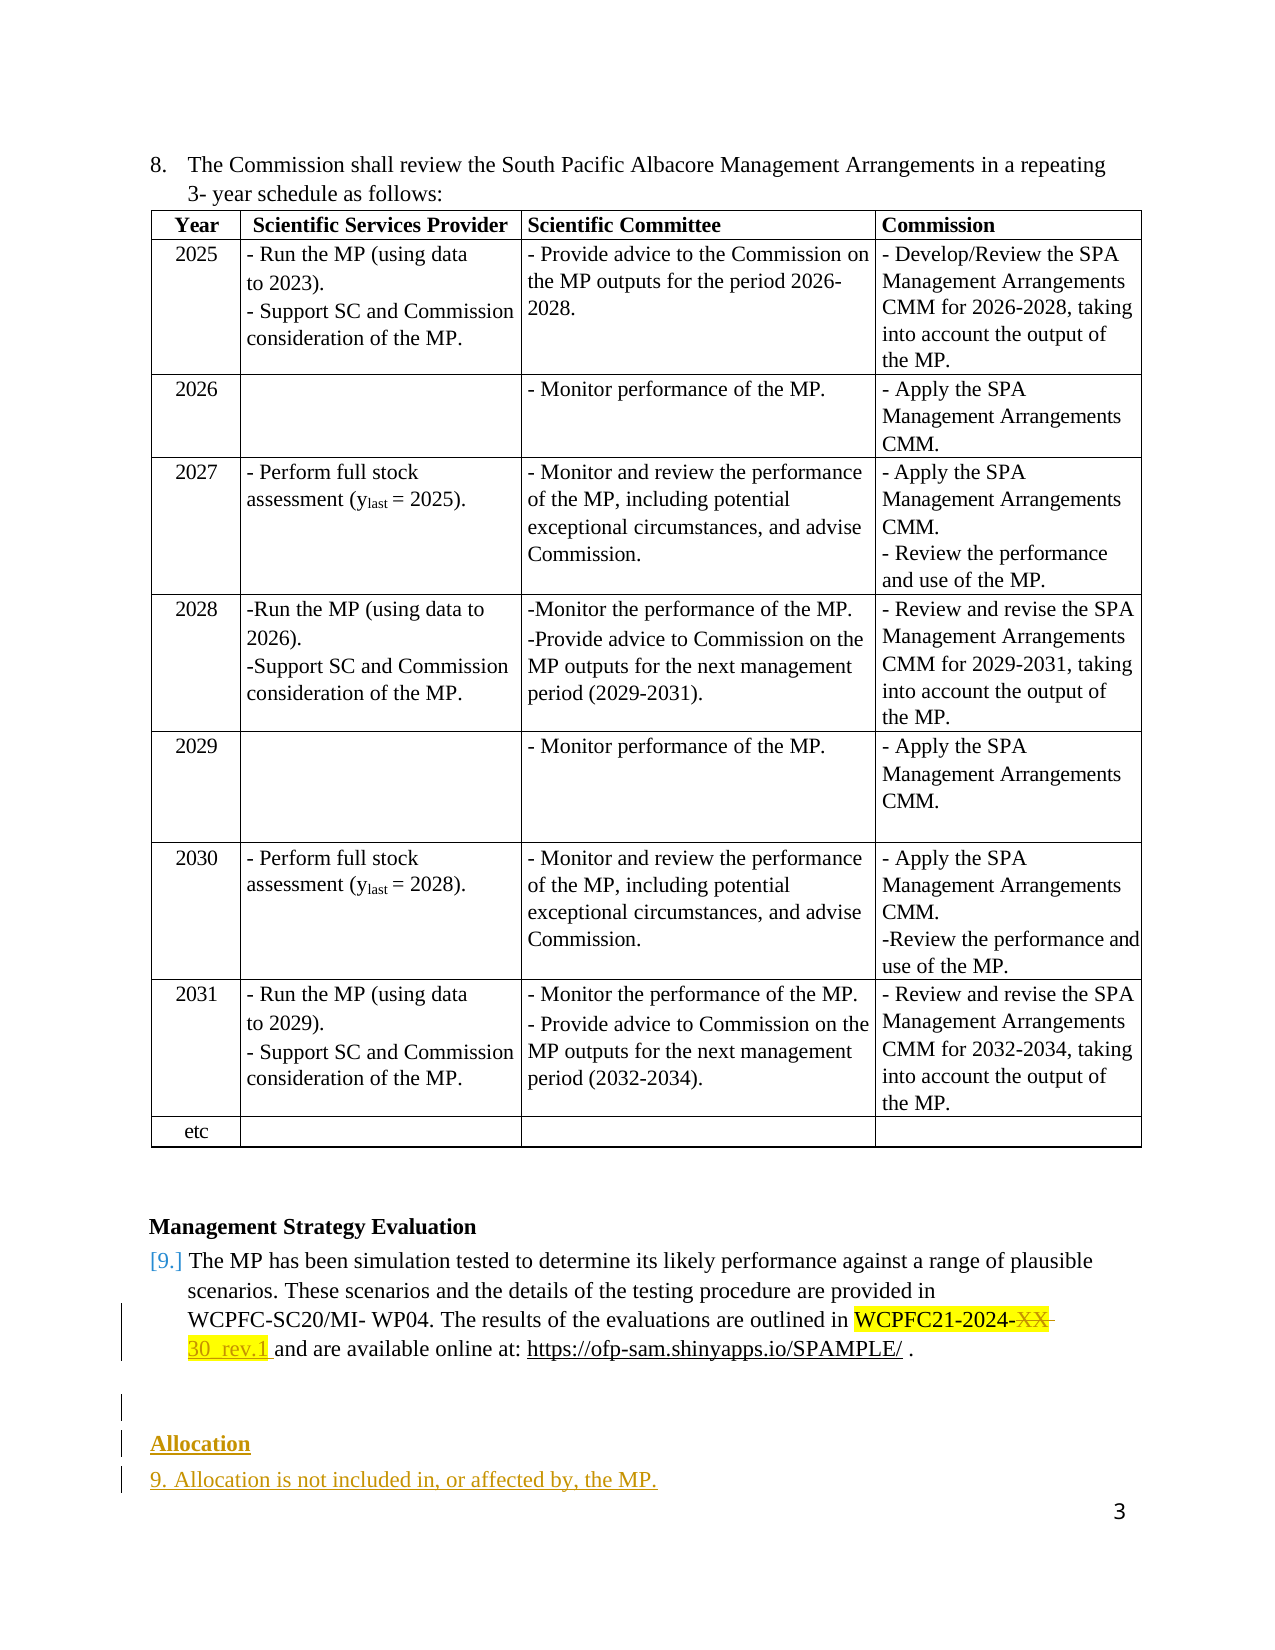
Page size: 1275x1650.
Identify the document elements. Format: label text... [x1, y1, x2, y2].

table_cell -Run the MP (using data to 2026). -Support SC and Commission consideration of the MP. [241, 595, 521, 731]
table_cell - Perform full stock assessment (ylast = 2028). [241, 843, 521, 979]
table_cell etc [152, 1117, 240, 1146]
table_cell - Develop/Review the SPA Management Arrangements CMM for 2026-2028, taking into account the output of the MP. [876, 240, 1141, 374]
table_cell 2029 [152, 732, 240, 842]
table_cell [876, 1117, 1141, 1146]
table_cell Run the MP (using data to 2023). Support SC and Commission consideration of the MP. [241, 240, 521, 374]
table_cell Apply the SPA Management Arrangements CMM. Review the performance and use of the MP. [876, 458, 1141, 594]
table_cell 2026 [152, 375, 240, 457]
table_cell - Review and revise the SPA Management Arrangements CMM for 2029-2031, taking into account the output of the MP. [876, 595, 1141, 731]
table_cell 2025 [152, 240, 240, 374]
table_cell [241, 732, 521, 842]
table_header Scientific Committee [522, 211, 875, 238]
table_cell - Provide advice to the Commission on the MP outputs for the period 2026- 2028. [522, 240, 875, 374]
table_cell [241, 375, 521, 457]
table_cell - Apply the SPA Management Arrangements CMM. [876, 732, 1141, 842]
table_cell [241, 1117, 521, 1146]
table_cell - Apply the SPA Management Arrangements CMM. [876, 375, 1141, 457]
table_cell - Monitor performance of the MP. [522, 375, 875, 457]
table_cell Monitor the performance of the MP. Provide advice to Commission on the MP outputs for the next management period (2032-2034). [522, 980, 875, 1116]
table_cell 2031 [152, 980, 240, 1116]
table_cell 2028 [152, 595, 240, 731]
subtitle Management Strategy Evaluation [148, 1213, 1152, 1239]
table_cell 2030 [152, 843, 240, 979]
table_cell Run the MP (using data to 2029). Support SC and Commission consideration of the MP. [241, 980, 521, 1116]
table_cell [522, 1117, 875, 1146]
table_cell -Monitor the performance of the MP. -Provide advice to Commission on the MP outputs for the next management period (2029-2031). [522, 595, 875, 731]
table_cell - Review and revise the SPA Management Arrangements CMM for 2032-2034, taking into account the output of the MP. [876, 980, 1141, 1116]
table_header Commission [876, 211, 1141, 238]
table_cell - Perform full stock assessment (ylast = 2025). [241, 458, 521, 594]
table_header Scientific Services Provider [241, 211, 521, 238]
table_cell - Apply the SPA Management Arrangements CMM. -Review the performance and use of the MP. [876, 843, 1141, 979]
list The Commission shall review the South Pacific Albacore Management Arrangements in a repeating 3- year schedule as follows: [150, 151, 1127, 207]
table_cell - Monitor and review the performance of the MP, including potential exceptional circumstances, and advise Commission. [522, 458, 875, 594]
list The MP has been simulation tested to determine its likely performance against a range of plausible scenarios. These scenarios and the details of the testing procedure are provided in WCPFC-SC20/MI- WP04. The results of the evaluations are outlined in WCPFC21-2024-and are available online at: https://ofp-sam.shinyapps.io/SPAMPLE/ . [150, 1248, 1119, 1361]
table_cell - Monitor and review the performance of the MP, including potential exceptional circumstances, and advise Commission. [522, 843, 875, 979]
table_cell - Monitor performance of the MP. [522, 732, 875, 842]
table_cell 2027 [152, 458, 240, 594]
table_header Year [152, 211, 240, 238]
